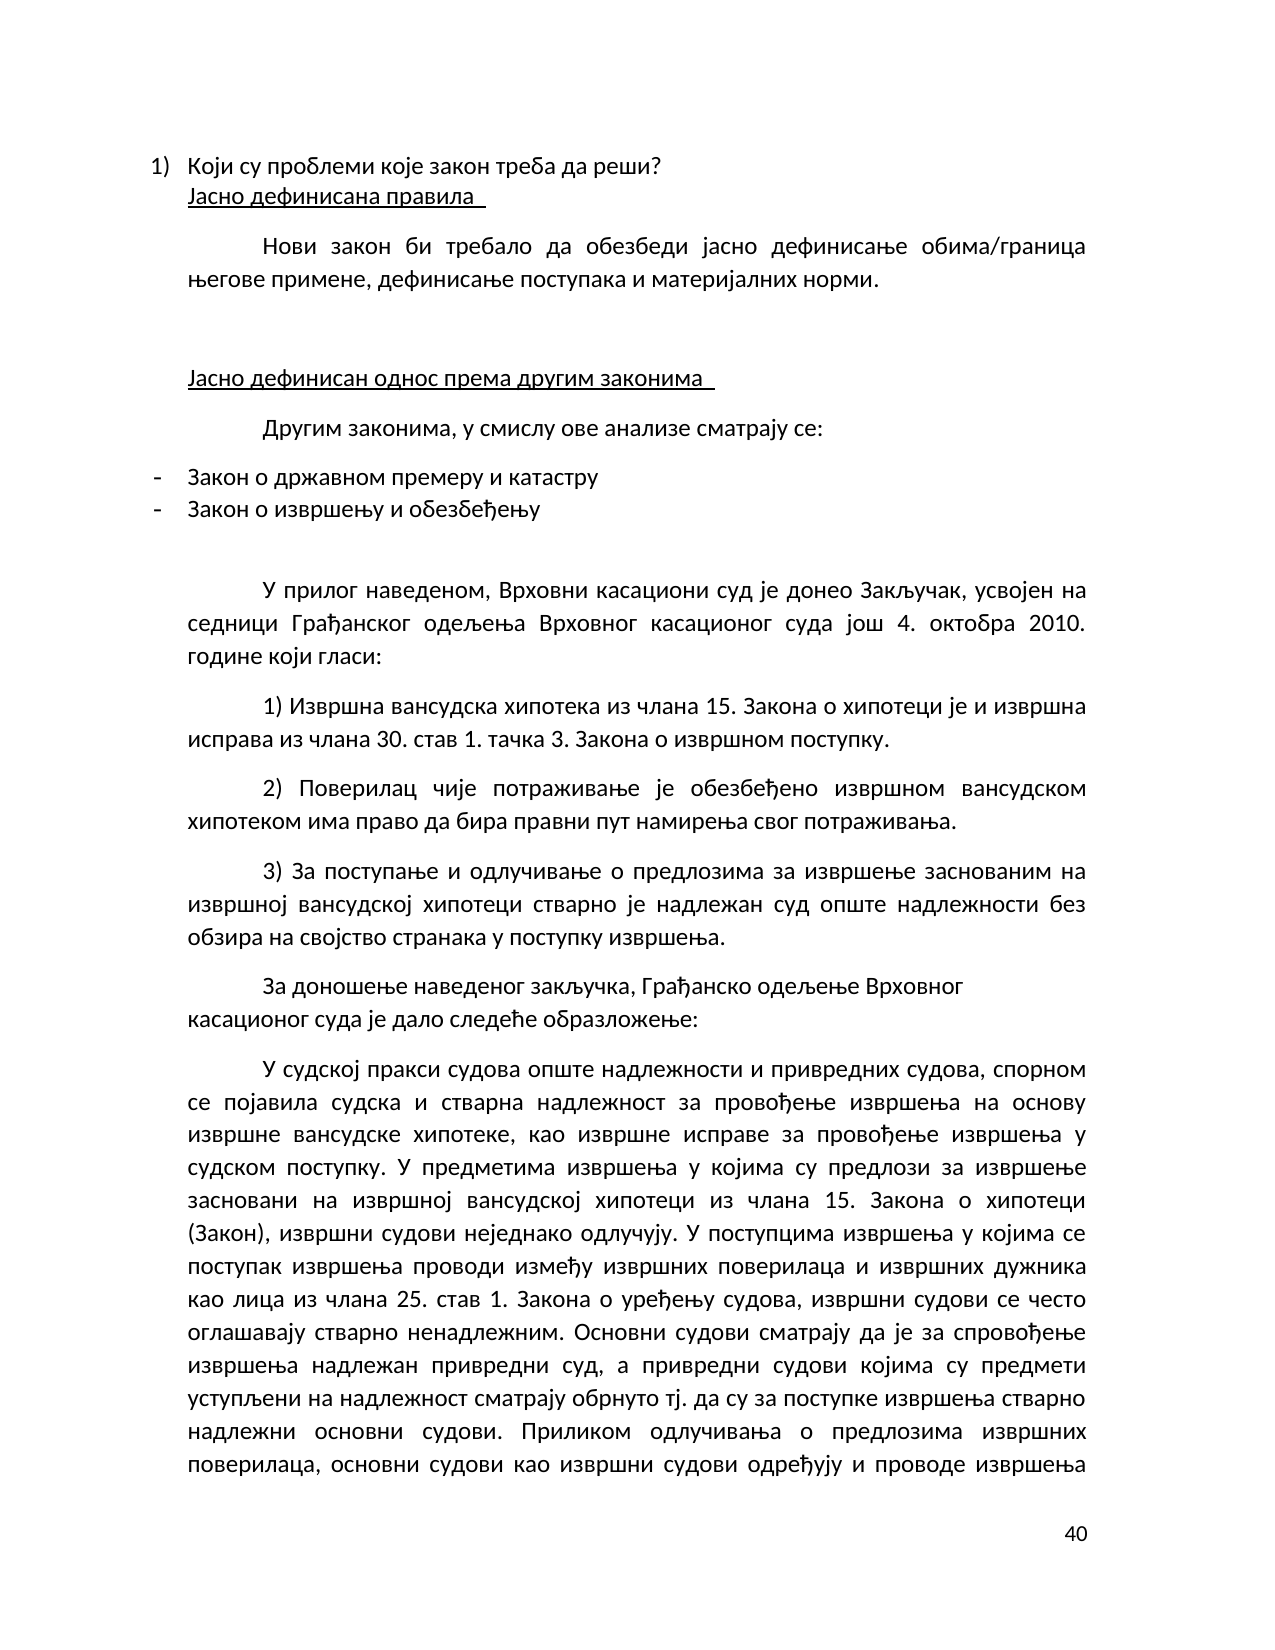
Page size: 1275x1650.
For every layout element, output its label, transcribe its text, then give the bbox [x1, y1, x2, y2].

list Закон о државном премеру и катастру [150, 461, 1087, 493]
list Који су проблеми које закон треба да реши? [150, 150, 1087, 181]
text 2) Поверилац чије потраживање је обезбеђено извршном вансудском хипотеком има право да бира правни пут намирења свог потраживања. [187, 772, 1087, 836]
text Другим законима, у смислу ове анализе сматрају се: [187, 412, 1087, 442]
text Нови закон би требало да обезбеди јасно дефинисање обима/граница његове примене, дефинисање поступака и материјалних норми. [187, 230, 1087, 293]
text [187, 1053, 1087, 1478]
text 3) За поступање и одлучивање о предлозима за извршење заснованим на извршној вансудској хипотеци стварно је надлежан суд опште надлежности без обзира на својство странака у поступку извршења. [187, 855, 1087, 951]
text За доношење наведеног закључка, Грађанско одељење Врховног касационог суда је дало следеће образложење: [187, 970, 1087, 1034]
text 1) Извршна вансудска хипотека из члана 15. Закона о хипотеци је и извршна исправа из члана 30. став 1. тачка 3. Закона о извршном поступку. [187, 690, 1087, 753]
text Јасно дефинисан однос према другим законима [187, 362, 1087, 393]
text Јасно дефинисана правила [187, 181, 1087, 211]
text У прилог наведеном, Врховни касациони суд је донео Закључак, усвојен на седници Грађанског одељења Врховног касационог суда још 4. октобра 2010. године који гласи: [187, 574, 1087, 671]
list Закон о извршењу и обезбеђењу [150, 493, 1087, 525]
